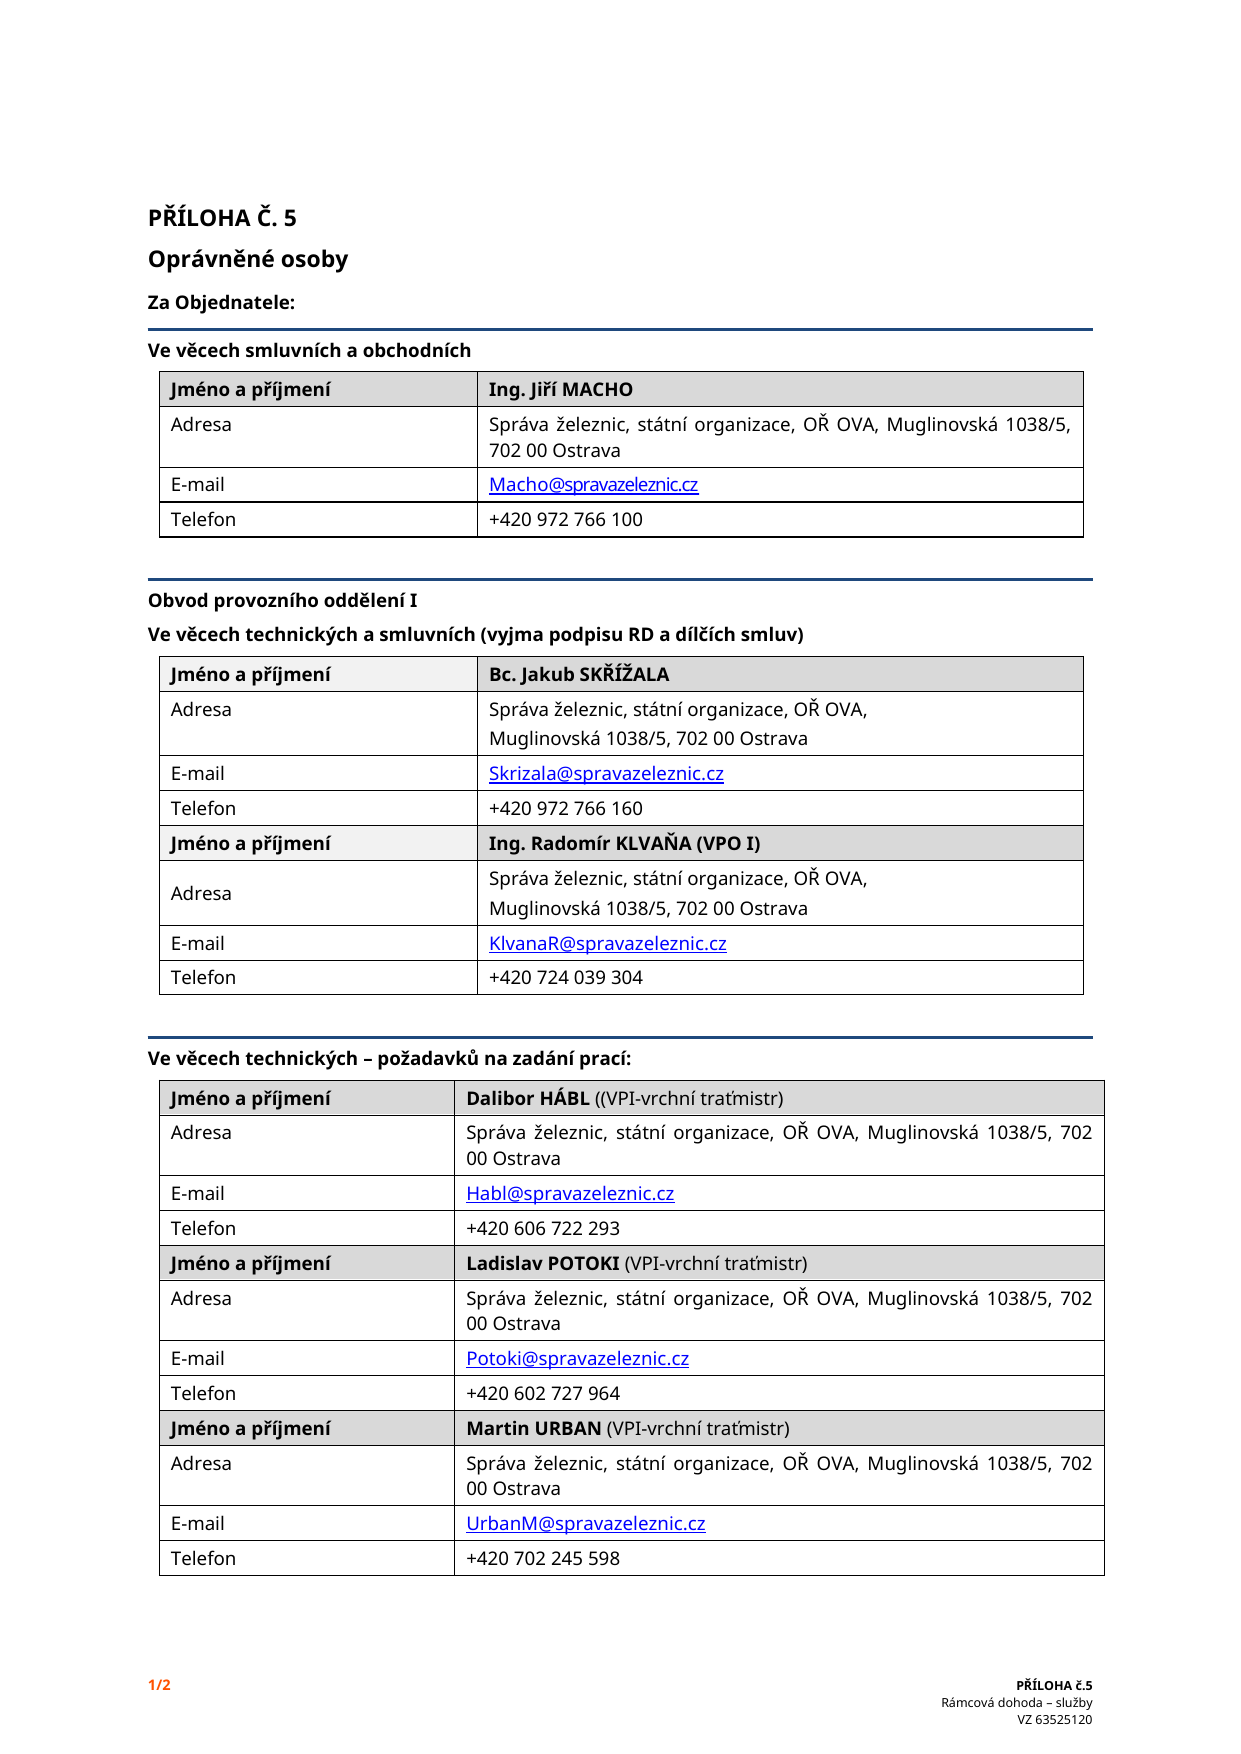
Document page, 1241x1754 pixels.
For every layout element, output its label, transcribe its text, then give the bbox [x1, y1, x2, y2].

table_cell Telefon [160, 1376, 454, 1410]
table_cell Správa železnic, státní organizace, OŘ OVA, Muglinovská 1038/5, 702 00 Ostrava [455, 1281, 1104, 1340]
table_cell Telefon [160, 791, 477, 825]
table_cell +420 702 245 598 [455, 1541, 1104, 1575]
table_cell Skrizala@spravazeleznic.cz [478, 756, 1083, 790]
table_cell Správa železnic, státní organizace, OŘ OVA, Muglinovská 1038/5, 702 00 Ostrava [478, 861, 1083, 924]
table_cell Martin URBAN (VPI-vrchní traťmistr) [455, 1411, 1104, 1445]
table_cell +420 606 722 293 [455, 1211, 1104, 1245]
table_cell E-mail [160, 1176, 454, 1210]
table_cell +420 972 766 160 [478, 791, 1083, 825]
text Za Objednatele: [148, 286, 1093, 315]
table_header Ing. Jiří MACHO [478, 372, 1083, 406]
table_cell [455, 1446, 1104, 1505]
table_cell E-mail [160, 468, 477, 501]
table_cell Telefon [160, 961, 477, 994]
table_cell +420 724 039 304 [478, 961, 1083, 994]
table_cell Správa železnic, státní organizace, OŘ OVA, Muglinovská 1038/5, 702 00 Ostrava [478, 692, 1083, 755]
table_cell Adresa [160, 1281, 454, 1340]
table_cell Adresa [160, 692, 477, 755]
table_cell E-mail [160, 1341, 454, 1375]
table_cell Ladislav POTOKI (VPI-vrchní traťmistr) [455, 1246, 1104, 1279]
text PŘíloha č. 5 [148, 203, 1093, 232]
table_cell Ing. Radomír KLVAŇA (VPO I) [478, 826, 1083, 860]
table_cell Správa železnic, státní organizace, OŘ OVA, Muglinovská 1038/5, 702 00 Ostrava [478, 407, 1083, 467]
table_cell Adresa [160, 1116, 454, 1175]
table_cell Telefon [160, 1541, 454, 1575]
table_cell +420 972 766 100 [478, 503, 1083, 536]
table_cell E-mail [160, 756, 477, 790]
table_cell Správa železnic, státní organizace, OŘ OVA, Muglinovská 1038/5, 702 00 Ostrava [455, 1116, 1104, 1175]
table_header Jméno a příjmení [160, 1081, 454, 1114]
table_cell Telefon [160, 1211, 454, 1245]
table_cell E-mail [160, 1506, 454, 1540]
text Ve věcech technických a smluvních (vyjma podpisu RD a dílčích smluv) [148, 612, 1093, 647]
table_header Bc. Jakub SKŘÍŽALA [478, 657, 1083, 691]
table_cell +420 602 727 964 [455, 1376, 1104, 1410]
table_cell Jméno a příjmení [160, 1246, 454, 1279]
table_cell Habl@spravazeleznic.cz [455, 1176, 1104, 1210]
text Oprávněné osoby [148, 244, 1093, 273]
table_cell Telefon [160, 503, 477, 536]
table_cell Adresa [160, 1446, 454, 1505]
table_cell UrbanM@spravazeleznic.cz [455, 1506, 1104, 1540]
text Obvod provozního oddělení I [148, 581, 1093, 612]
table_cell Potoki@spravazeleznic.cz [455, 1341, 1104, 1375]
table_cell Adresa [160, 861, 477, 924]
table_header Jméno a příjmení [160, 372, 477, 406]
table_header Jméno a příjmení [160, 657, 477, 691]
table_cell Macho@spravazeleznic.cz [478, 468, 1083, 501]
table_header Dalibor HÁBL ((VPI-vrchní traťmistr) [455, 1081, 1104, 1114]
table_cell Adresa [160, 407, 477, 467]
text Ve věcech technických – požadavků na zadání prací: [148, 1039, 1093, 1071]
table_cell Jméno a příjmení [160, 826, 477, 860]
table_cell KlvanaR@spravazeleznic.cz [478, 926, 1083, 959]
text Ve věcech smluvních a obchodních [148, 331, 1093, 362]
table_cell Jméno a příjmení [160, 1411, 454, 1445]
table_cell E-mail [160, 926, 477, 959]
